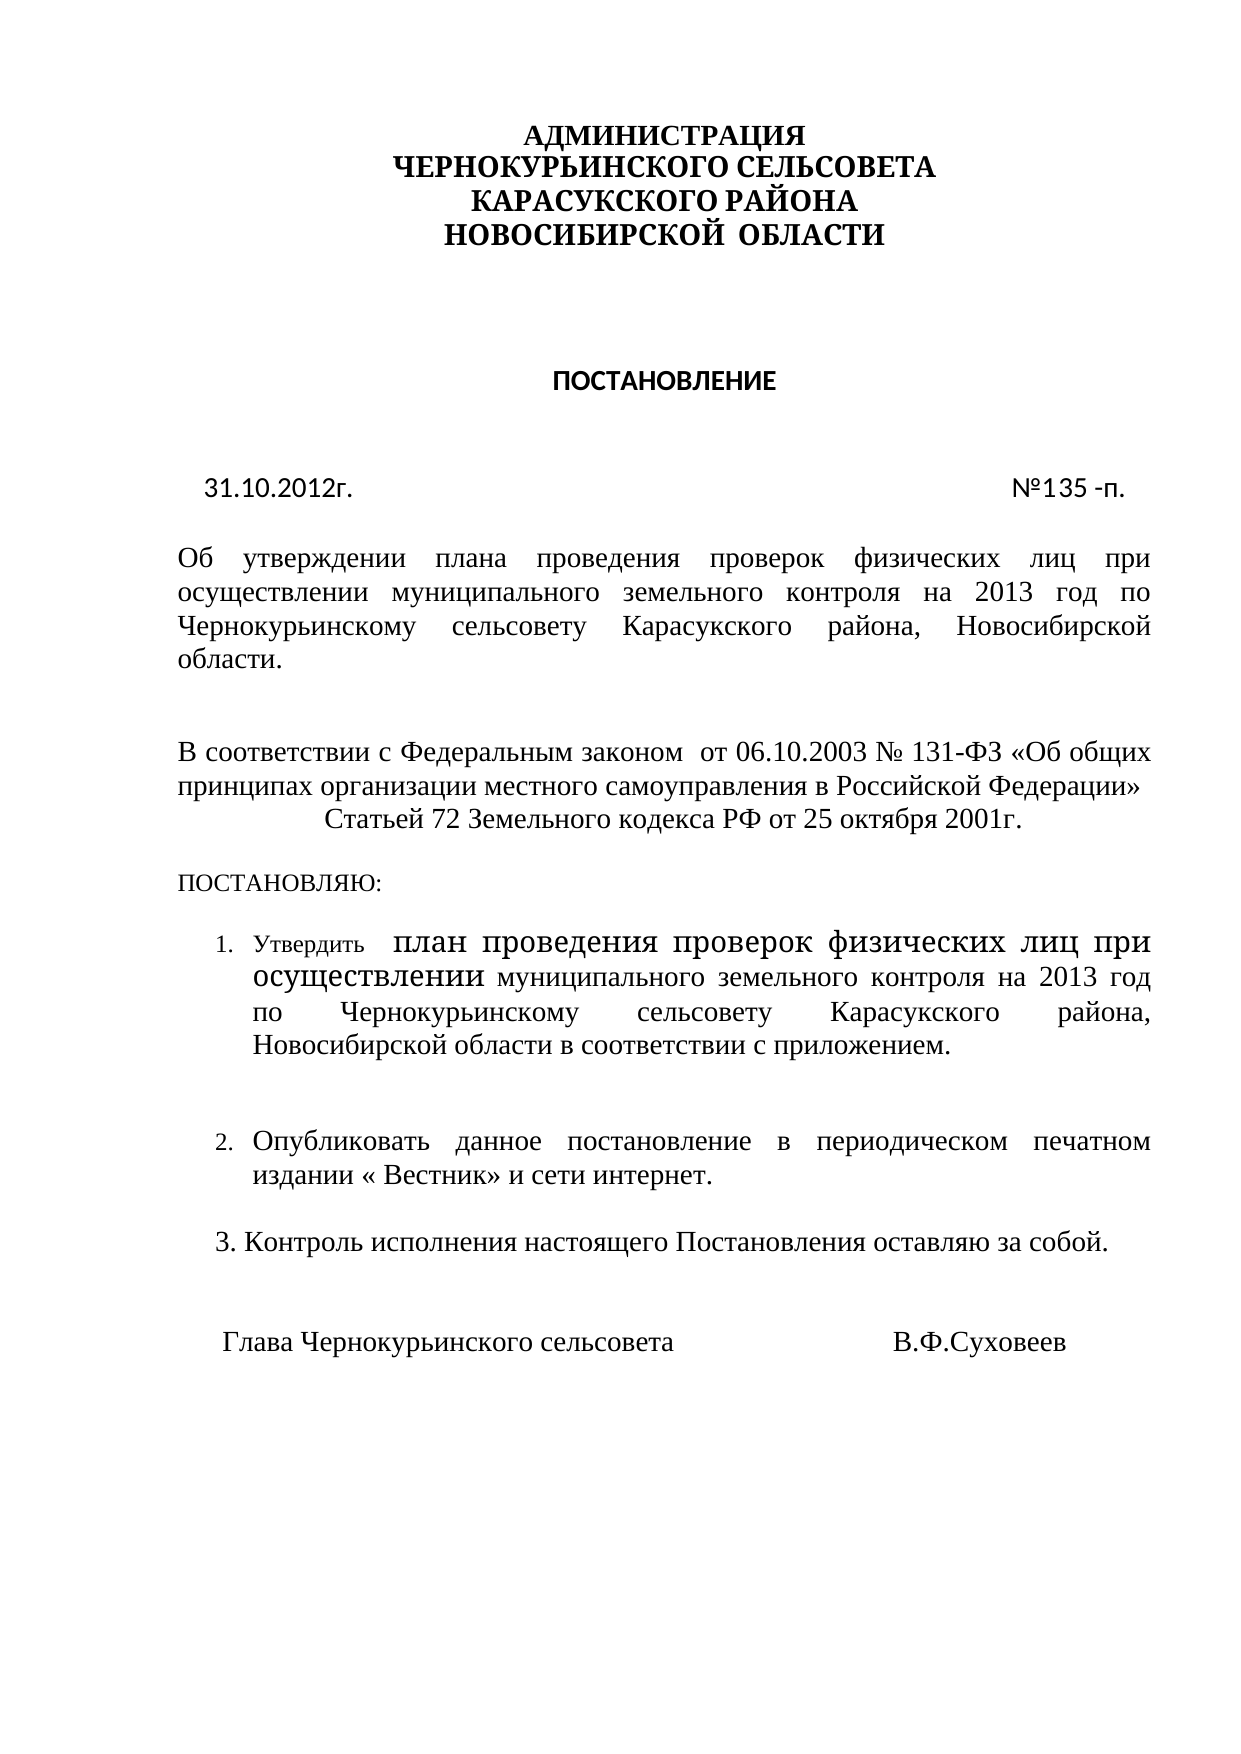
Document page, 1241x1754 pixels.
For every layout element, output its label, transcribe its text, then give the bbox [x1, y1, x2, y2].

text ПОСТАНОВЛЯЮ: [177, 868, 1152, 897]
list Опубликовать данное постановление в периодическом печатном издании « Вестник» и сети интернет. [215, 1123, 1152, 1190]
text НОВОСИБИРСКОЙ ОБЛАСТИ [177, 219, 1152, 252]
text ЧЕРНОКУРЬИНСКОГО СЕЛЬСОВЕТА [177, 152, 1152, 185]
text В соответствии с Федеральным законом от 06.10.2003 № 131-ФЗ «Об общих принципах организации местного самоуправления в Российской Федерации» [177, 734, 1152, 801]
text 31.10.2012г. №135 -п. [177, 469, 1152, 505]
list Утвердить план проведения проверок физических лиц при осуществлении муниципального земельного контроля на 2013 год по Чернокурьинскому сельсовету Карасукского района, Новосибирской области в соответствии с приложением. [215, 926, 1152, 1061]
text АДМИНИСТРАЦИЯ [177, 118, 1152, 152]
text Об утверждении плана проведения проверок физических лиц при осуществлении муниципального земельного контроля на 2013 год по Чернокурьинскому сельсовету Карасукского района, Новосибирской области. [177, 541, 1152, 675]
text КАРАСУКСКОГО РАЙОНА [177, 185, 1152, 219]
text Глава Чернокурьинского сельсовета В.Ф.Суховеев [215, 1324, 1152, 1358]
text ПОСТАНОВЛЕНИЕ [177, 362, 1152, 398]
text Статьей 72 Земельного кодекса РФ от 25 октября 2001г. [177, 801, 1152, 835]
text 3. Контроль исполнения настоящего Постановления оставляю за собой. [215, 1224, 1152, 1257]
